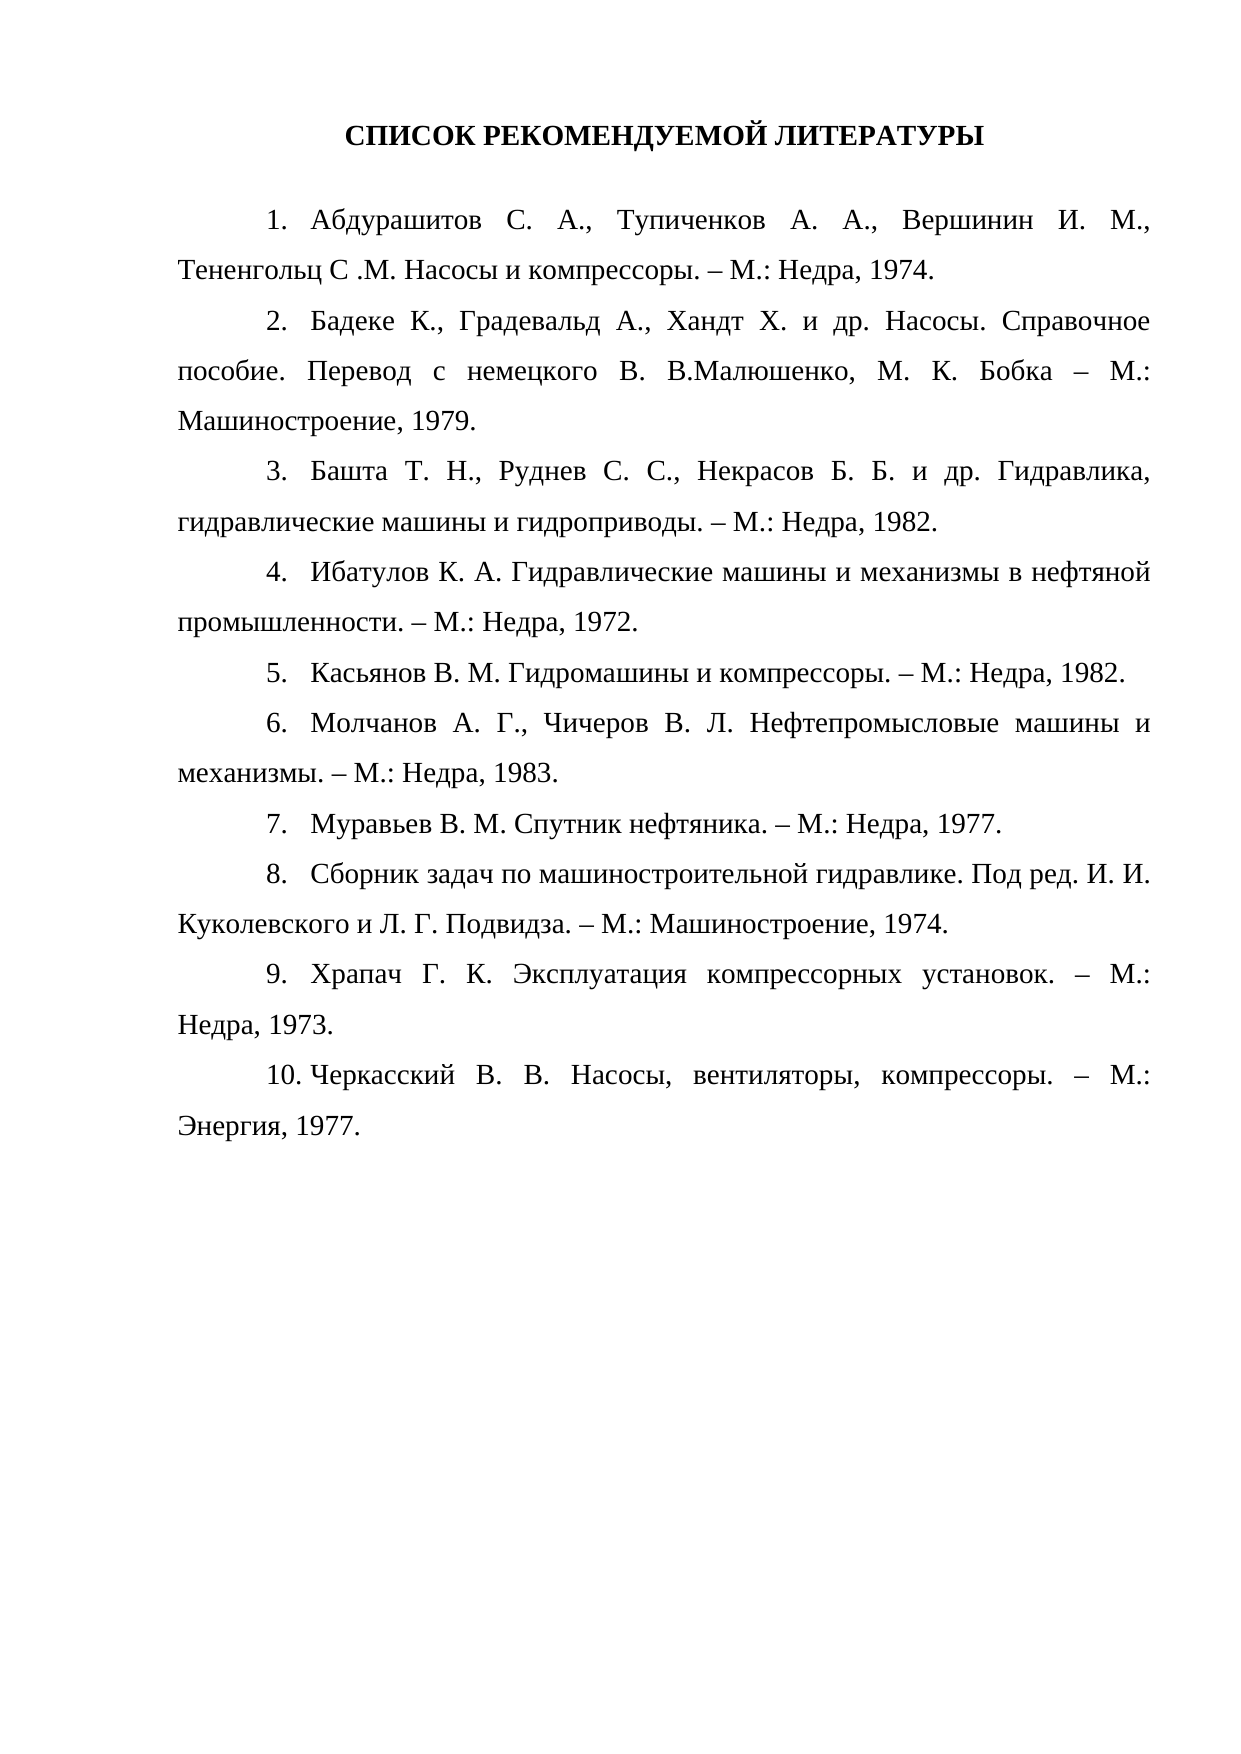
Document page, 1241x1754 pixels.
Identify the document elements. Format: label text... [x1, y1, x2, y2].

list Сборник задач по машиностроительной гидравлике. Под ред. И. И. Куколевского и Л. Г. Подвидза. – М.: Машиностроение, 1974. [177, 856, 1152, 940]
list Бадеке К., Градевальд А., Хандт X. и др. Насосы. Справочное пособие. Перевод с немецкого В. В.Малюшенко, М. К. Бобка – М.: Машиностроение, 1979. [177, 303, 1152, 437]
list Муравьев В. М. Спутник нефтяника. – М.: Недра, 1977. [177, 806, 1152, 839]
list Молчанов А. Г., Чичеров В. Л. Нефтепромысловые машины и механизмы. – М.: Недра, 1983. [177, 705, 1152, 789]
list Башта Т. Н., Руднев С. С., Некрасов Б. Б. и др. Гидравлика, гидравлические машины и гидроприводы. – М.: Недра, 1982. [177, 453, 1152, 537]
list Абдурашитов С. А., Тупиченков А. А., Вершинин И. М., Тененгольц С .М. Насосы и компрессоры. – М.: Недра, 1974. [177, 202, 1152, 286]
text СПИСОК РЕКОМЕНДУЕМОЙ ЛИТЕРАТУРЫ [177, 118, 1152, 152]
list Черкасский В. В. Насосы, вентиляторы, компрессоры. – М.: Энергия, 1977. [177, 1057, 1152, 1141]
list Храпач Г. К. Эксплуатация компрессорных установок. – М.: Недра, 1973. [177, 957, 1152, 1041]
list Ибатулов К. А. Гидравлические машины и механизмы в нефтяной промышленности. – М.: Недра, 1972. [177, 554, 1152, 638]
list Касьянов В. М. Гидромашины и компрессоры. – М.: Недра, 1982. [177, 655, 1152, 688]
